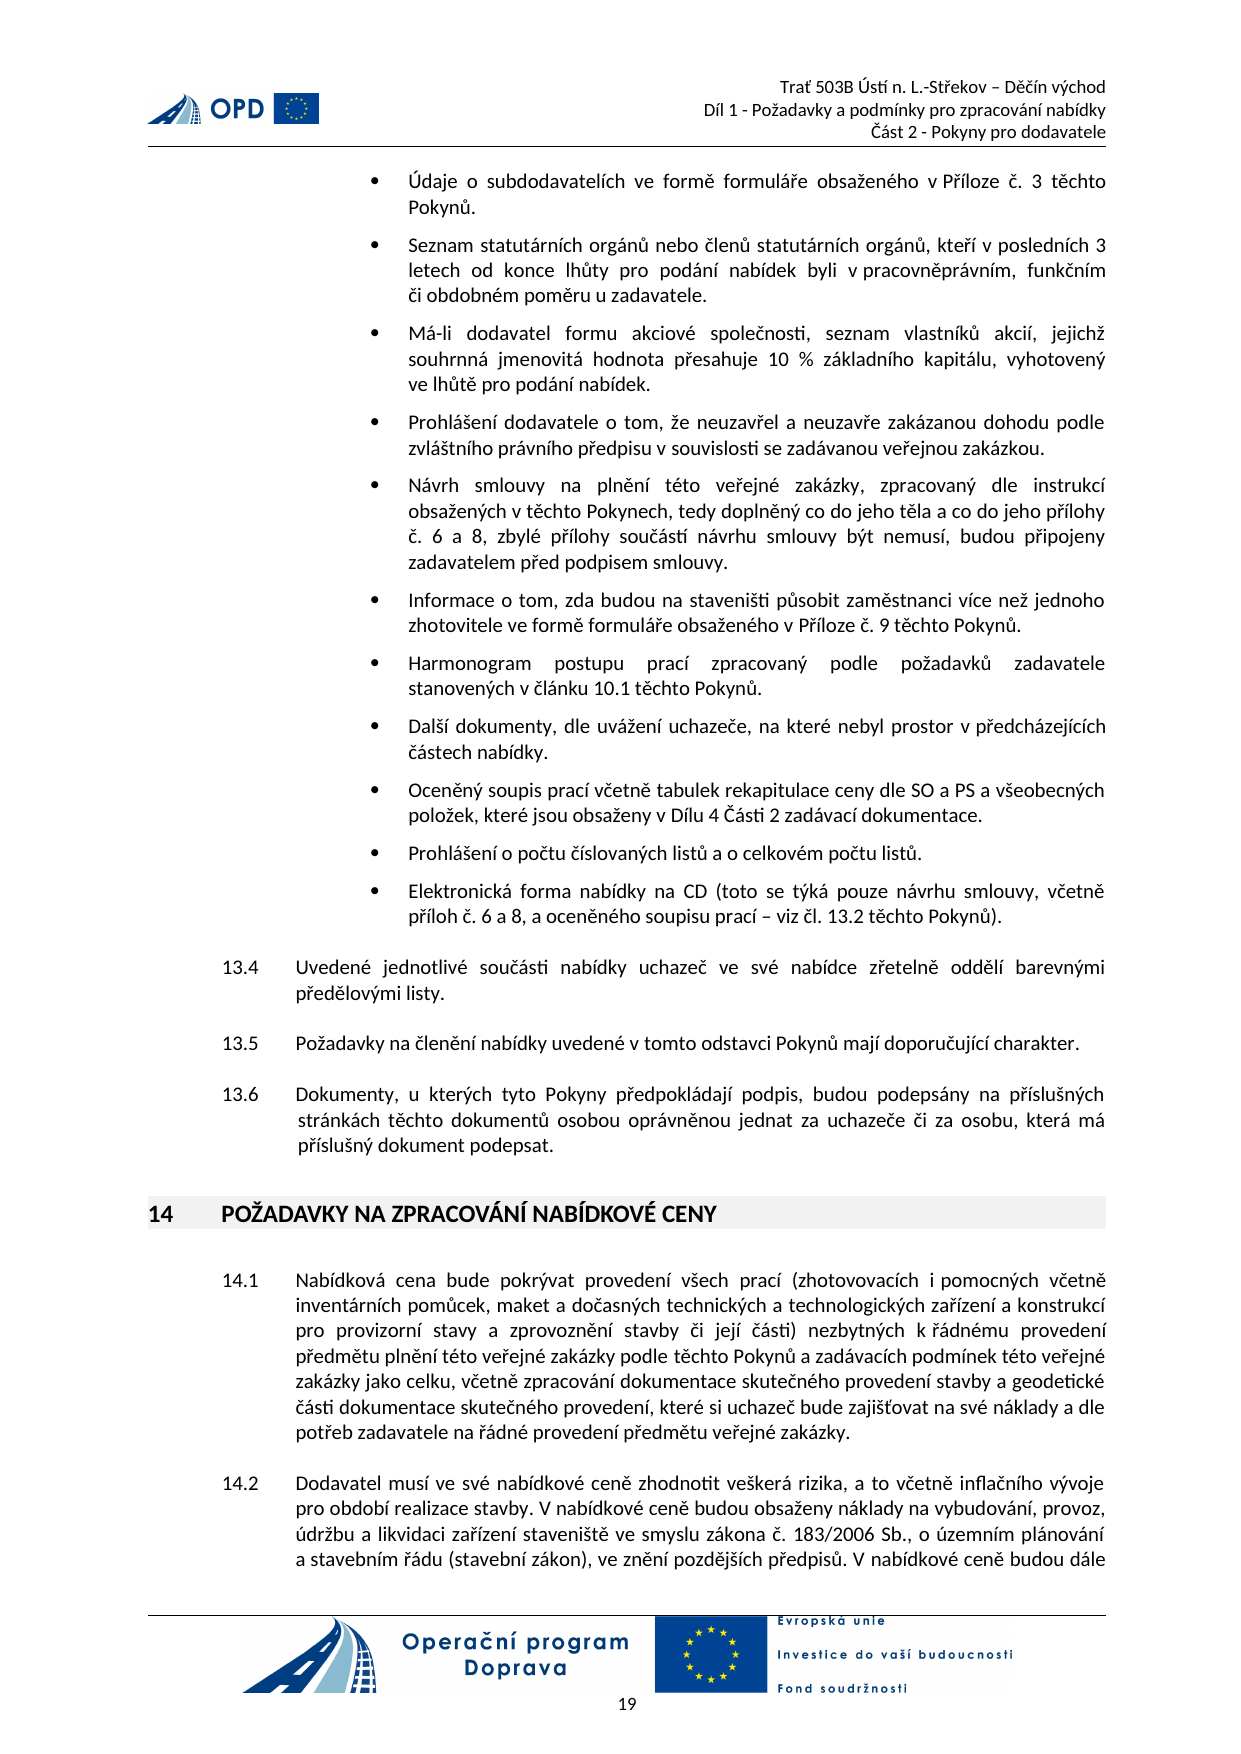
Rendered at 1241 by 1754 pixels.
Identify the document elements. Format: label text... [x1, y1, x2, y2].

list Údaje o subdodavatelích ve formě formuláře obsaženého v Příloze č. 3 těchto Pokynů. [371, 168, 1106, 219]
list Elektronická forma nabídky na CD (toto se týká pouze návrhu smlouvy, včetně příloh č. 6 a 8, a oceněného soupisu prací – viz čl. 13.2 těchto Pokynů). [371, 878, 1106, 929]
list Seznam statutárních orgánů nebo členů statutárních orgánů, kteří v posledních 3 letech od konce lhůty pro podání nabídek byli v pracovněprávním, funkčním či obdobném poměru u zadavatele. [371, 232, 1106, 308]
list Prohlášení o počtu číslovaných listů a o celkovém počtu listů. [371, 840, 1106, 866]
subtitle POŽADAVKY NA ZPRACOVÁNÍ NABÍDKOVÉ CENY [148, 1196, 1106, 1229]
list Harmonogram postupu prací zpracovaný podle požadavků zadavatele stanovených v článku 10.1 těchto Pokynů. [371, 650, 1106, 701]
list Informace o tom, zda budou na staveništi působit zaměstnanci více než jednoho zhotovitele ve formě formuláře obsaženého v Příloze č. 9 těchto Pokynů. [371, 587, 1106, 638]
list Má-li dodavatel formu akciové společnosti, seznam vlastníků akcií, jejichž souhrnná jmenovitá hodnota přesahuje 10 % základního kapitálu, vyhotovený ve lhůtě pro podání nabídek. [371, 321, 1106, 397]
list Nabídková cena bude pokrývat provedení všech prací (zhotovovacích i pomocných včetně inventárních pomůcek, maket a dočasných technických a technologických zařízení a konstrukcí pro provizorní stavy a zprovoznění stavby či její části) nezbytných k řádnému provedení předmětu plnění této veřejné zakázky podle těchto Pokynů a zadávacích podmínek této veřejné zakázky jako celku, včetně zpracování dokumentace skutečného provedení stavby a geodetické části dokumentace skutečného provedení, které si uchazeč bude zajišťovat na své náklady a dle potřeb zadavatele na řádné provedení předmětu veřejné zakázky. [222, 1267, 1106, 1445]
picture [242, 1616, 1012, 1693]
list Dokumenty, u kterých tyto Pokyny předpokládají podpis, budou podepsány na příslušných stránkách těchto dokumentů osobou oprávněnou jednat za uchazeče či za osobu, která má příslušný dokument podepsat. [222, 1081, 1106, 1158]
list Další dokumenty, dle uvážení uchazeče, na které nebyl prostor v předcházejících částech nabídky. [371, 713, 1106, 764]
list Prohlášení dodavatele o tom, že neuzavřel a neuzavře zakázanou dohodu podle zvláštního právního předpisu v souvislosti se zadávanou veřejnou zakázkou. [371, 409, 1106, 460]
list Uvedené jednotlivé součásti nabídky uchazeč ve své nabídce zřetelně oddělí barevnými předělovými listy. [222, 954, 1106, 1005]
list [222, 1470, 1106, 1572]
picture [147, 93, 319, 124]
list Návrh smlouvy na plnění této veřejné zakázky, zpracovaný dle instrukcí obsažených v těchto Pokynech, tedy doplněný co do jeho těla a co do jeho přílohy č. 6 a 8, zbylé přílohy součástí návrhu smlouvy být nemusí, budou připojeny zadavatelem před podpisem smlouvy. [371, 473, 1106, 574]
list Požadavky na členění nabídky uvedené v tomto odstavci Pokynů mají doporučující charakter. [222, 1031, 1106, 1056]
list Oceněný soupis prací včetně tabulek rekapitulace ceny dle SO a PS a všeobecných položek, které jsou obsaženy v Dílu 4 Části 2 zadávací dokumentace. [371, 777, 1106, 828]
